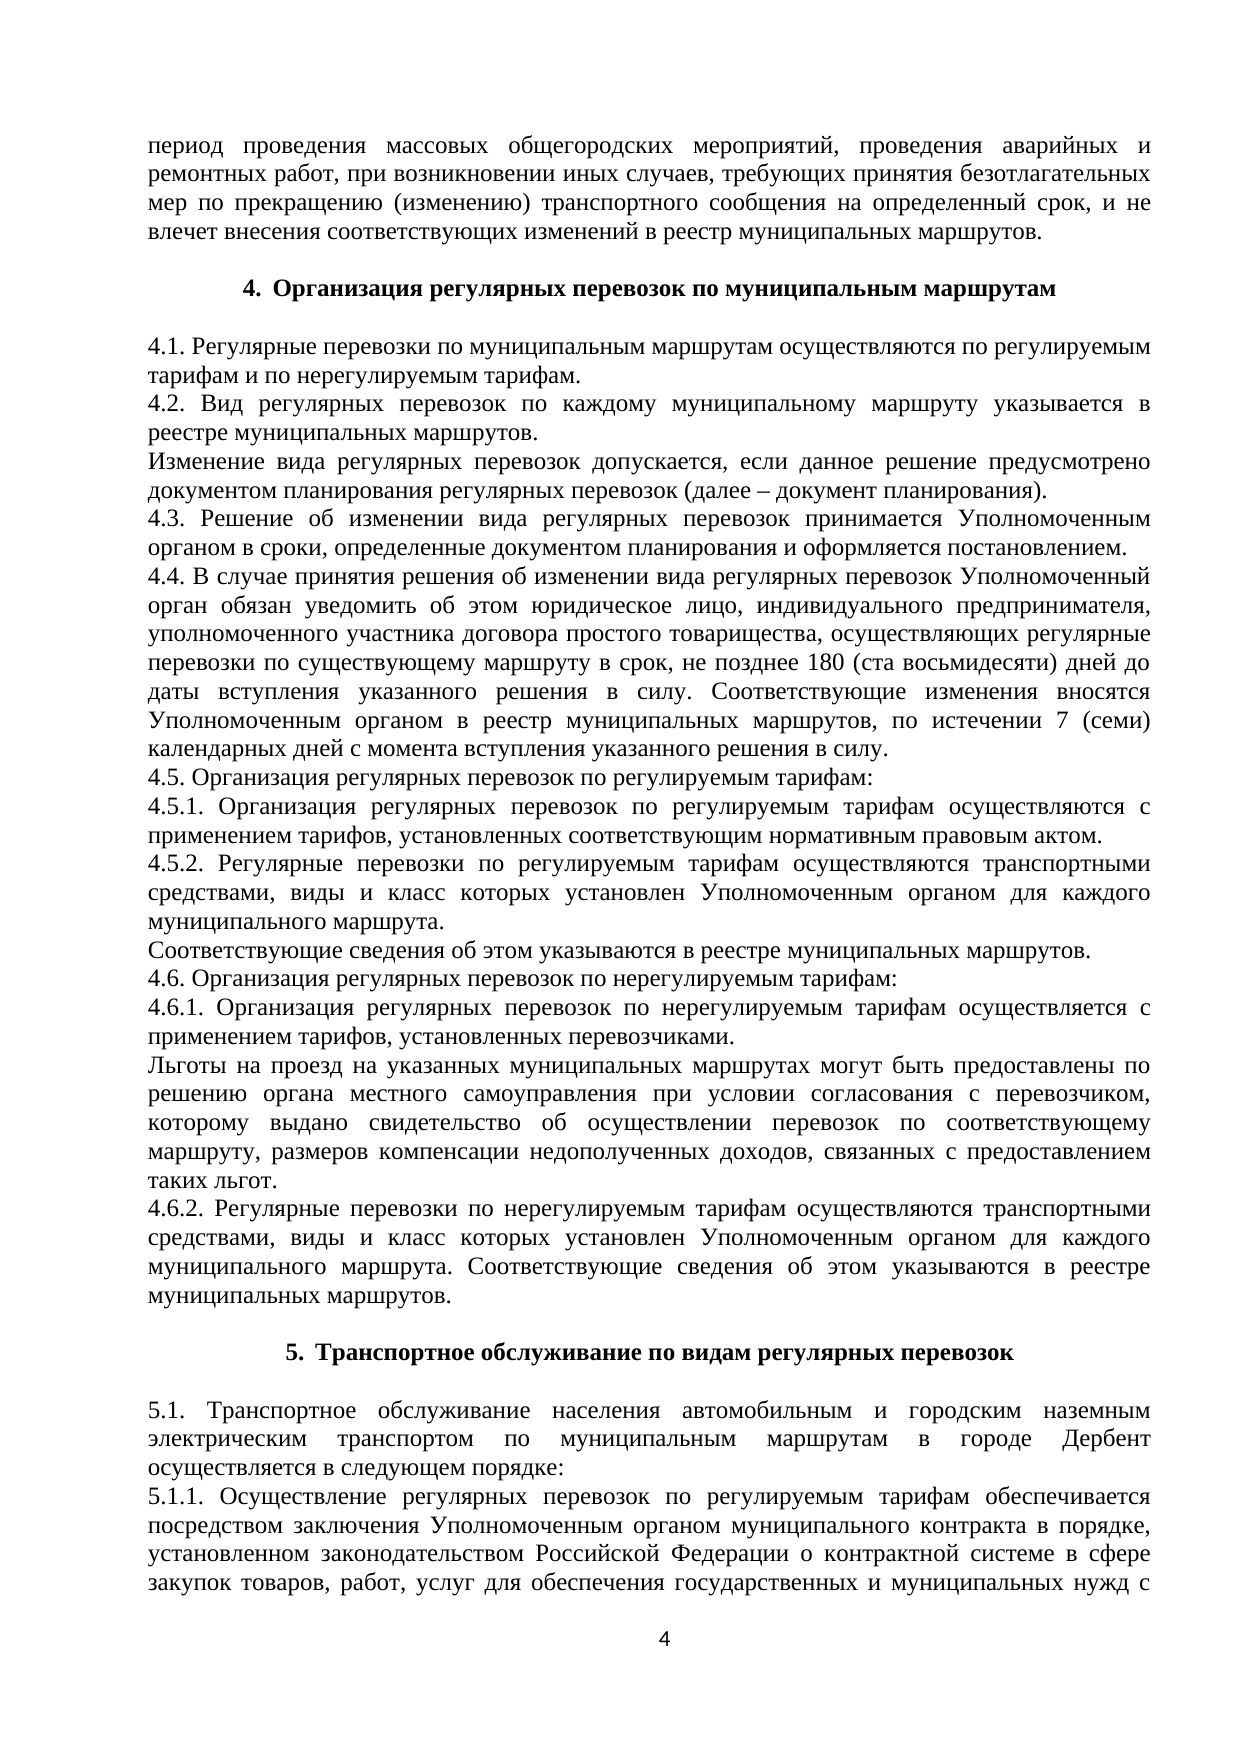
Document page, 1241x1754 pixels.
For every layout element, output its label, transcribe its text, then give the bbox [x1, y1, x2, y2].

text 4.5.2. Регулярные перевозки по регулируемым тарифам осуществляются транспортными средствами, виды и класс которых установлен Уполномоченным органом для каждого муниципального маршрута. [148, 848, 1152, 935]
text 4.6.2. Регулярные перевозки по нерегулируемым тарифам осуществляются транспортными средствами, виды и класс которых установлен Уполномоченным органом для каждого муниципального маршрута. Соответствующие сведения об этом указываются в реестре муниципальных маршрутов. [148, 1193, 1152, 1308]
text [148, 1481, 1152, 1596]
list Транспортное обслуживание по видам регулярных перевозок [148, 1337, 1152, 1366]
text Льготы на проезд на указанных муниципальных маршрутах могут быть предоставлены по решению органа местного самоуправления при условии согласования с перевозчиком, которому выдано свидетельство об осуществлении перевозок по соответствующему маршруту, размеров компенсации недополученных доходов, связанных с предоставлением таких льгот. [148, 1050, 1152, 1193]
list Организация регулярных перевозок по муниципальным маршрутам [148, 273, 1152, 302]
text 4.5.1. Организация регулярных перевозок по регулируемым тарифам осуществляются с применением тарифов, установленных соответствующим нормативным правовым актом. [148, 791, 1152, 848]
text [148, 130, 1152, 245]
text 4.6.1. Организация регулярных перевозок по нерегулируемым тарифам осуществляется с применением тарифов, установленных перевозчиками. [148, 992, 1152, 1050]
text Изменение вида регулярных перевозок допускается, если данное решение предусмотрено документом планирования регулярных перевозок (далее – документ планирования). [148, 446, 1152, 503]
text 4.5. Организация регулярных перевозок по регулируемым тарифам: [148, 762, 1152, 791]
text 4.6. Организация регулярных перевозок по нерегулируемым тарифам: [148, 963, 1152, 992]
text 4.3. Решение об изменении вида регулярных перевозок принимается Уполномоченным органом в сроки, определенные документом планирования и оформляется постановлением. [148, 503, 1152, 561]
text 4.2. Вид регулярных перевозок по каждому муниципальному маршруту указывается в реестре муниципальных маршрутов. [148, 388, 1152, 446]
text 5.1. Транспортное обслуживание населения автомобильным и городским наземным электрическим транспортом по муниципальным маршрутам в городе Дербент осуществляется в следующем порядке: [148, 1395, 1152, 1481]
text 4.1. Регулярные перевозки по муниципальным маршрутам осуществляются по регулируемым тарифам и по нерегулируемым тарифам. [148, 331, 1152, 388]
text Соответствующие сведения об этом указываются в реестре муниципальных маршрутов. [148, 935, 1152, 963]
text 4.4. В случае принятия решения об изменении вида регулярных перевозок Уполномоченный орган обязан уведомить об этом юридическое лицо, индивидуального предпринимателя, уполномоченного участника договора простого товарищества, осуществляющих регулярные перевозки по существующему маршруту в срок, не позднее 180 (ста восьмидесяти) дней до даты вступления указанного решения в силу. Соответствующие изменения вносятся Уполномоченным органом в реестр муниципальных маршрутов, по истечении 7 (семи) календарных дней с момента вступления указанного решения в силу. [148, 561, 1152, 762]
